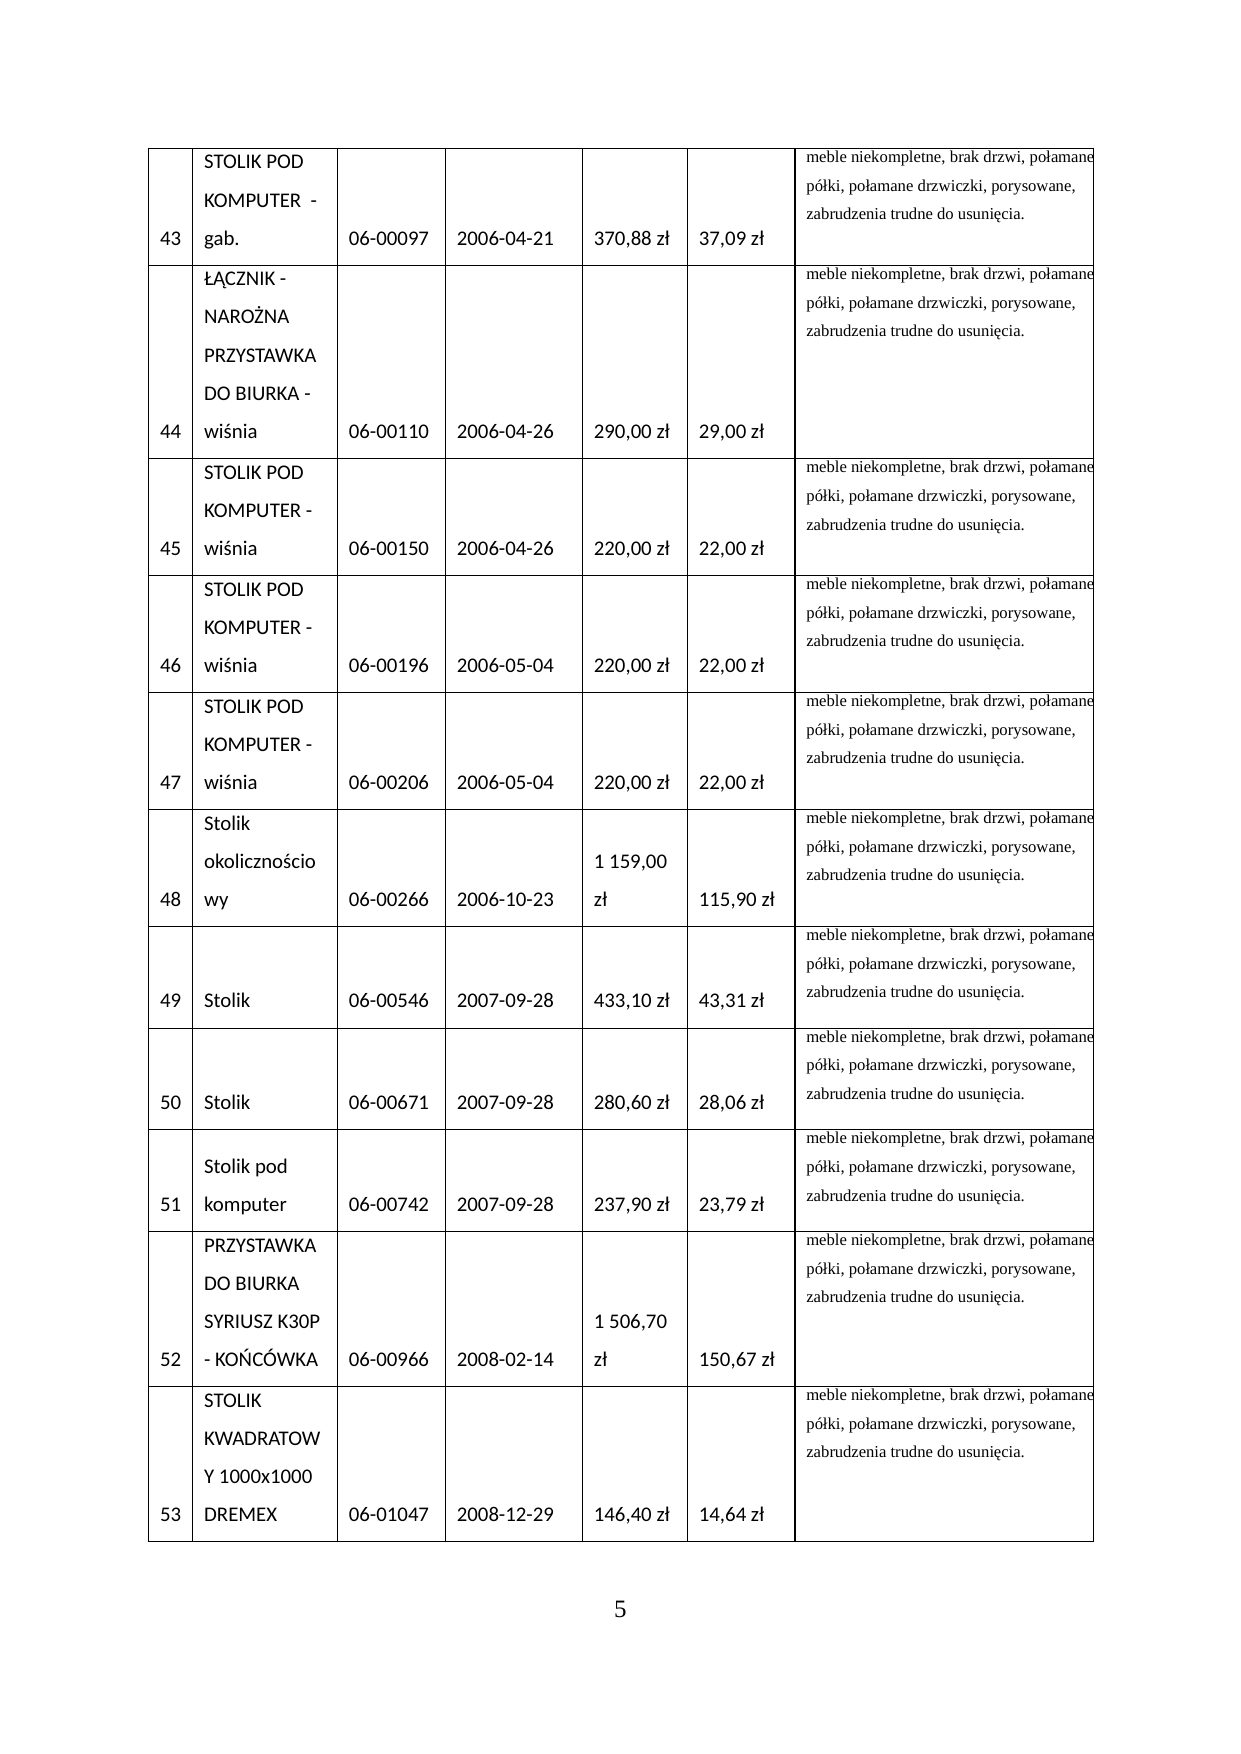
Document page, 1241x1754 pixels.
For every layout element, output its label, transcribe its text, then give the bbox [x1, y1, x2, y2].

table_cell 45 [149, 459, 192, 575]
table_cell [796, 1130, 1093, 1231]
table_cell 06-00206 [338, 693, 445, 809]
table_cell 23,79 zł [688, 1130, 794, 1231]
table_cell [796, 149, 1093, 264]
table_cell Stolik [193, 1029, 337, 1129]
table_cell STOLIK POD KOMPUTER - gab. [193, 149, 337, 264]
table_cell 2006-05-04 [446, 693, 582, 809]
table_cell 50 [149, 1029, 192, 1129]
table_cell 06-00966 [338, 1232, 445, 1386]
table_cell 146,40 zł [583, 1387, 687, 1541]
table_cell 14,64 zł [688, 1387, 794, 1541]
table_cell [796, 693, 1093, 809]
table_cell 220,00 zł [583, 693, 687, 809]
table_cell [796, 266, 1093, 458]
table_cell 06-01047 [338, 1387, 445, 1541]
table_cell STOLIK POD KOMPUTER - wiśnia [193, 459, 337, 575]
table_cell 44 [149, 266, 192, 458]
table_cell [796, 1232, 1093, 1386]
table_cell 47 [149, 693, 192, 809]
table_cell [796, 576, 1093, 692]
table_cell 1 506,70 zł [583, 1232, 687, 1386]
table_cell STOLIK KWADRATOWY 1000x1000 DREMEX [193, 1387, 337, 1541]
table_cell 43 [149, 149, 192, 264]
table_cell Stolik pod komputer [193, 1130, 337, 1231]
table_cell Stolik [193, 927, 337, 1027]
table_cell 06-00671 [338, 1029, 445, 1129]
table_cell 280,60 zł [583, 1029, 687, 1129]
table_cell STOLIK POD KOMPUTER - wiśnia [193, 576, 337, 692]
table_cell ŁĄCZNIK - NAROŻNA PRZYSTAWKA DO BIURKA - wiśnia [193, 266, 337, 458]
table_cell 22,00 zł [688, 459, 794, 575]
table_cell 49 [149, 927, 192, 1027]
table_cell 2006-04-26 [446, 459, 582, 575]
table_cell 46 [149, 576, 192, 692]
table_cell 37,09 zł [688, 149, 794, 264]
table_cell 2006-05-04 [446, 576, 582, 692]
table_cell 29,00 zł [688, 266, 794, 458]
table_cell 237,90 zł [583, 1130, 687, 1231]
table_cell 290,00 zł [583, 266, 687, 458]
table_cell 06-00546 [338, 927, 445, 1027]
table_cell 2007-09-28 [446, 1130, 582, 1231]
table_cell 2006-10-23 [446, 810, 582, 926]
table_cell 06-00266 [338, 810, 445, 926]
table_cell [796, 810, 1093, 926]
table_cell 06-00196 [338, 576, 445, 692]
table_cell 28,06 zł [688, 1029, 794, 1129]
table_cell 2007-09-28 [446, 927, 582, 1027]
table_cell [796, 1387, 1093, 1541]
table_cell 43,31 zł [688, 927, 794, 1027]
table_cell [796, 927, 1093, 1027]
table_cell 06-00097 [338, 149, 445, 264]
table_cell PRZYSTAWKA DO BIURKA SYRIUSZ K30P - KOŃCÓWKA [193, 1232, 337, 1386]
table_cell 220,00 zł [583, 576, 687, 692]
table_cell 48 [149, 810, 192, 926]
table_cell [796, 459, 1093, 575]
table_cell STOLIK POD KOMPUTER - wiśnia [193, 693, 337, 809]
table_cell 2008-12-29 [446, 1387, 582, 1541]
table_cell 51 [149, 1130, 192, 1231]
table_cell 1 159,00 zł [583, 810, 687, 926]
table_cell 22,00 zł [688, 576, 794, 692]
table_cell 220,00 zł [583, 459, 687, 575]
table_cell Stolik okolicznościowy [193, 810, 337, 926]
table_cell 370,88 zł [583, 149, 687, 264]
table_cell 2006-04-21 [446, 149, 582, 264]
table_cell 52 [149, 1232, 192, 1386]
table_cell 2008-02-14 [446, 1232, 582, 1386]
table_cell 53 [149, 1387, 192, 1541]
table_cell 2006-04-26 [446, 266, 582, 458]
table_cell 06-00110 [338, 266, 445, 458]
table_cell 22,00 zł [688, 693, 794, 809]
table_cell 433,10 zł [583, 927, 687, 1027]
table_cell 115,90 zł [688, 810, 794, 926]
table_cell [796, 1029, 1093, 1129]
table_cell 150,67 zł [688, 1232, 794, 1386]
table_cell 2007-09-28 [446, 1029, 582, 1129]
table_cell 06-00150 [338, 459, 445, 575]
table_cell 06-00742 [338, 1130, 445, 1231]
